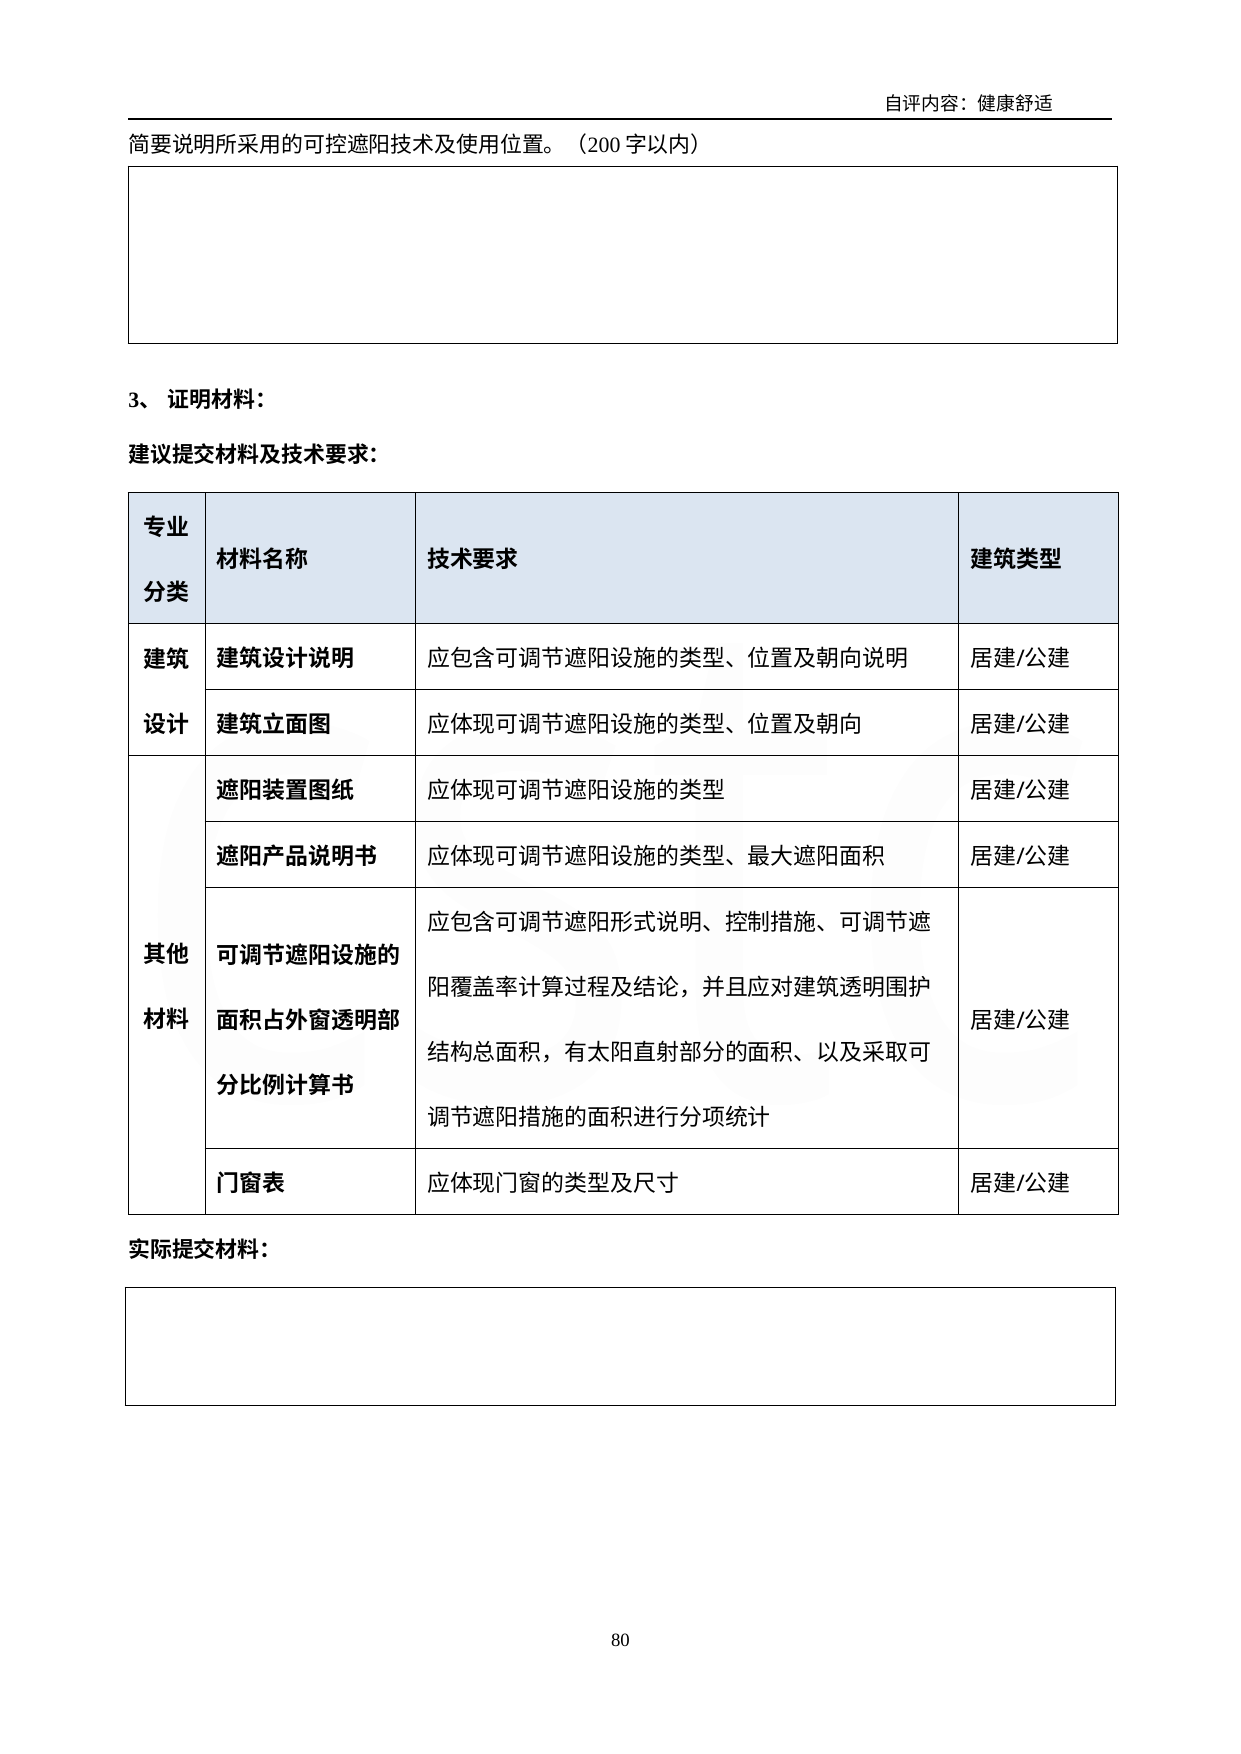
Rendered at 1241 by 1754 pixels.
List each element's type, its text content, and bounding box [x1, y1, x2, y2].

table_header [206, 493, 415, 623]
text 简要说明所采用的可控遮阳技术及使用位置。（200字以内） [128, 127, 1112, 159]
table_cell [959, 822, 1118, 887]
text 建议提交材料及技术要求： [128, 437, 1112, 469]
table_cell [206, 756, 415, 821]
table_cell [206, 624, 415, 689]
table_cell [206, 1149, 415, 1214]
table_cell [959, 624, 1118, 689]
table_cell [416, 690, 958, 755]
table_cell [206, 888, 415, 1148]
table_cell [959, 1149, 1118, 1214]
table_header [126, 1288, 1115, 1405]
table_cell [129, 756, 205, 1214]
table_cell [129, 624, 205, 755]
text 实际提交材料： [128, 1232, 1112, 1264]
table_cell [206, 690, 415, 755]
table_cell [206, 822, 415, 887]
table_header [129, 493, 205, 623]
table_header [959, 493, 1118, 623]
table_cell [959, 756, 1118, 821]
list 证明材料： [128, 382, 1112, 414]
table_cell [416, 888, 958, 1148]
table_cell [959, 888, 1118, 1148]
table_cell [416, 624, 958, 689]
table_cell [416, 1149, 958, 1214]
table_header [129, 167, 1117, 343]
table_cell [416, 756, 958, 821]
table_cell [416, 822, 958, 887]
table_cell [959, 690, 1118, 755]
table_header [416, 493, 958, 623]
